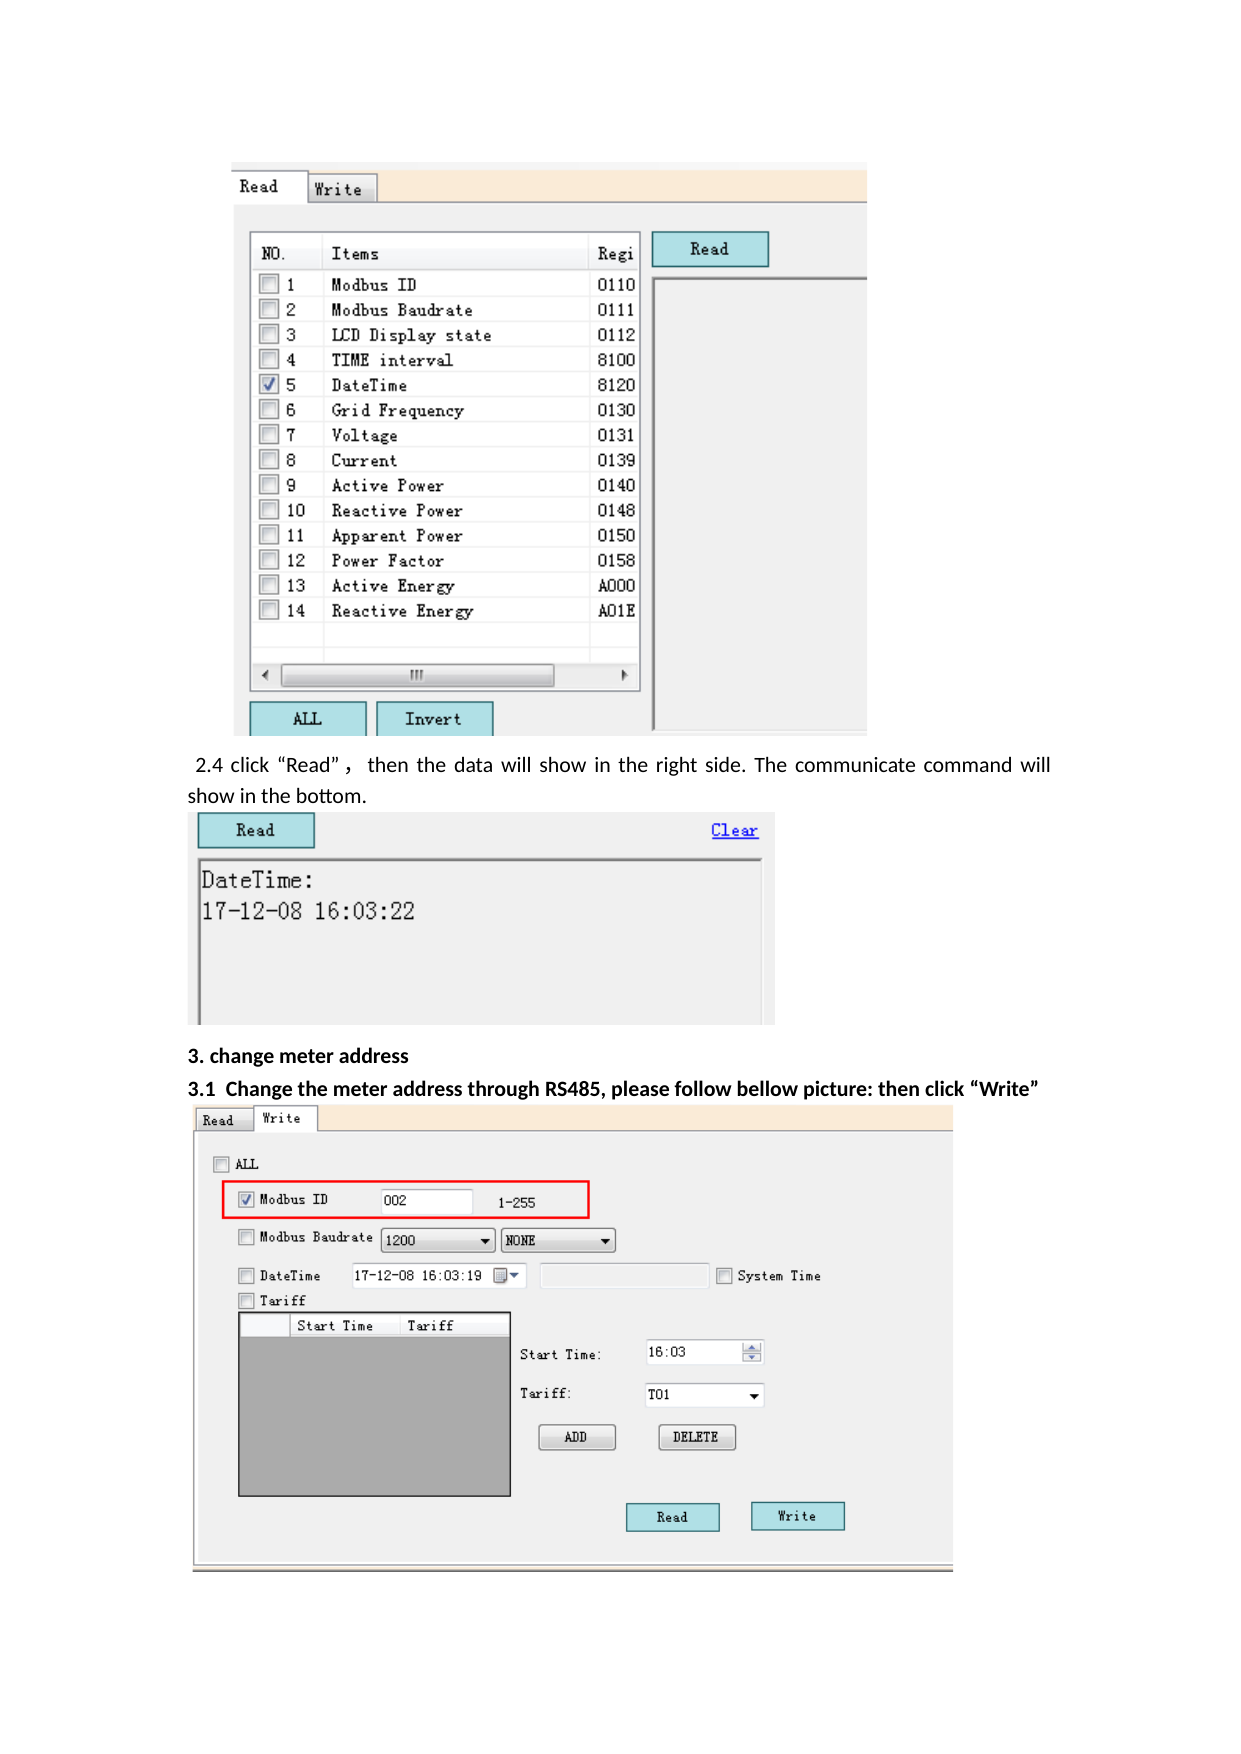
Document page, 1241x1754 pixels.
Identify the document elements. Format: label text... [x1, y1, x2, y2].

picture [187, 812, 775, 1025]
picture [231, 162, 868, 736]
list 3.1 Change the meter address through RS485, please follow bellow picture: then click “Write” [187, 1072, 1053, 1104]
list 2.4 click “Read”，then the data will show in the right side. The communicate command will show in the bottom. [187, 747, 1053, 812]
picture [192, 1104, 954, 1572]
list change meter address [187, 1039, 1053, 1072]
